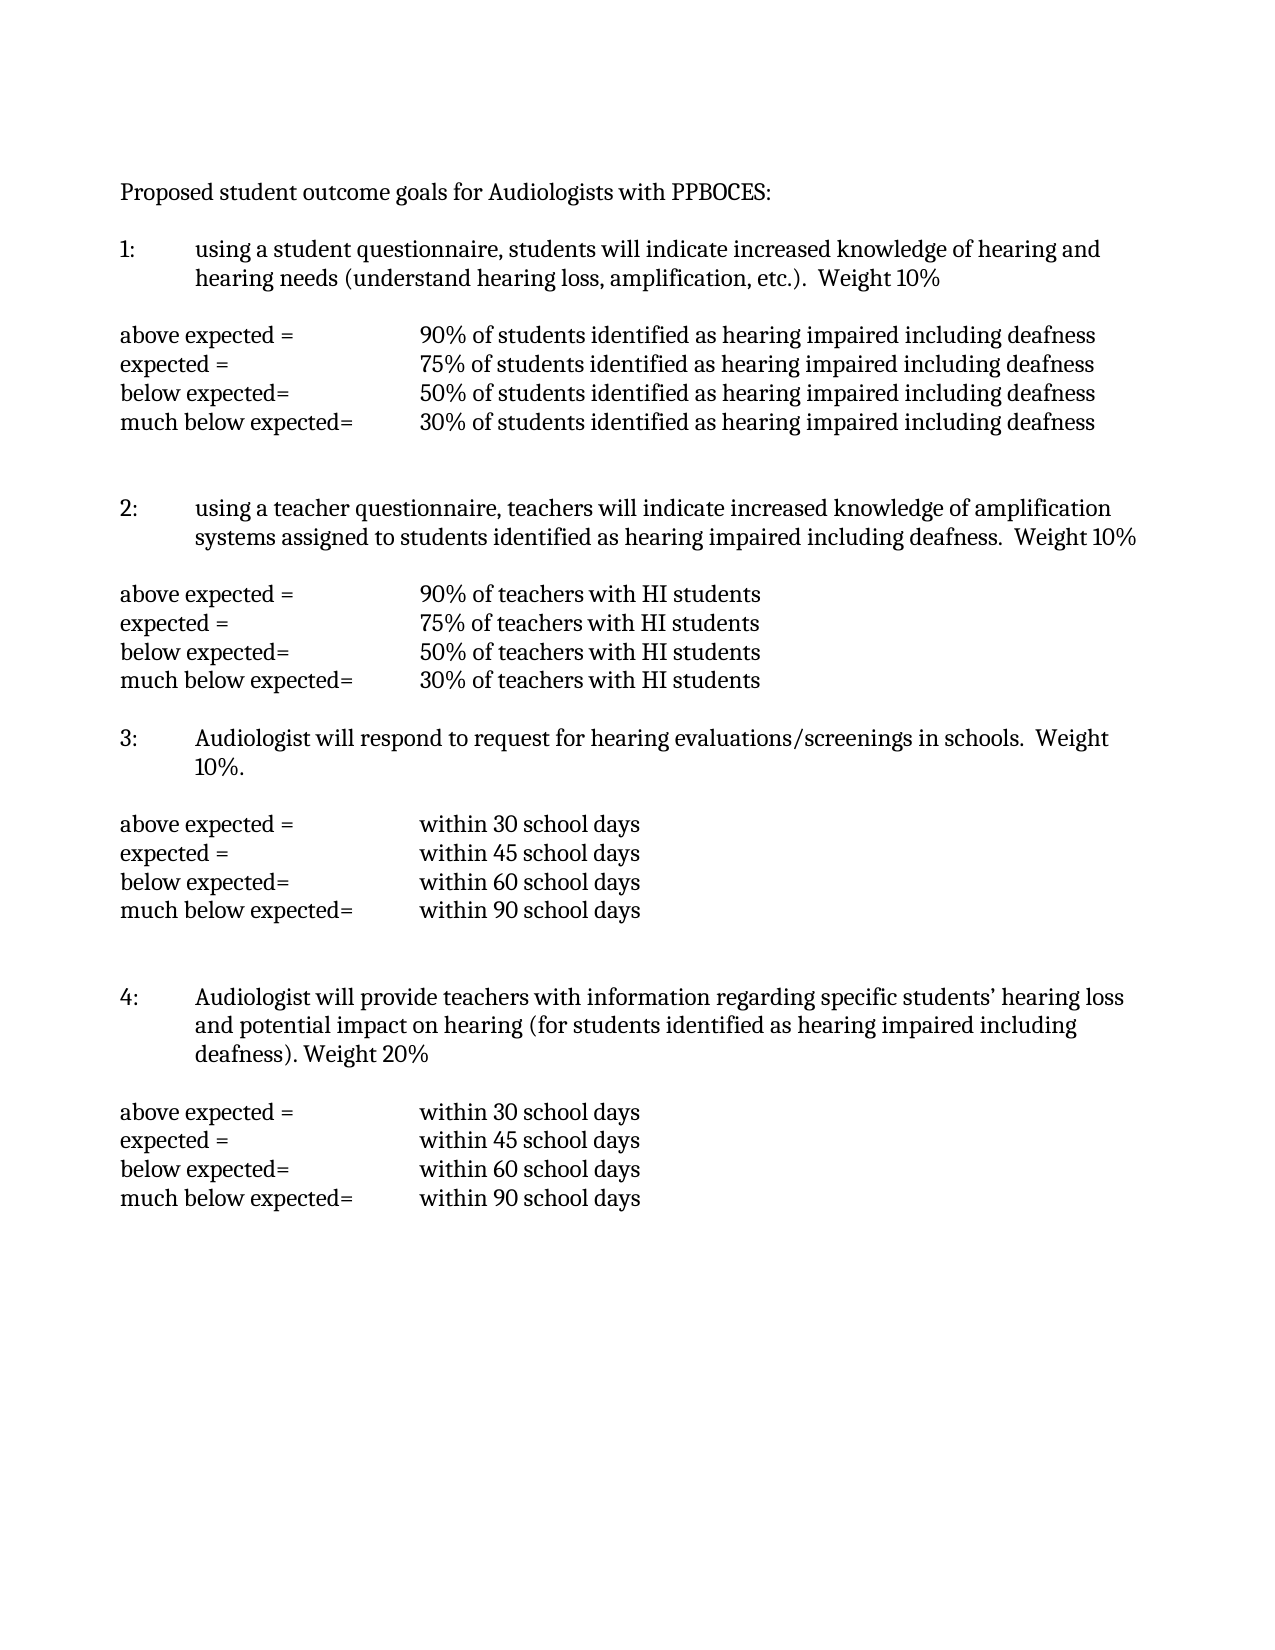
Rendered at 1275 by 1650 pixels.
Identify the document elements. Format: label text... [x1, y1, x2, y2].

text above expected = within 30 school days [120, 1097, 1155, 1126]
text below expected= 50% of students identified as hearing impaired including deafness [120, 379, 1155, 407]
text much below expected= 30% of students identified as hearing impaired including deafness [120, 407, 1155, 436]
text much below expected= 30% of teachers with HI students [120, 666, 1155, 695]
text below expected= within 60 school days [120, 1155, 1155, 1184]
text 4: Audiologist will provide teachers with information regarding specific students’ hearing loss and potential impact on hearing (for students identified as hearing impaired including deafness). Weight 20% [120, 982, 1155, 1069]
text much below expected= within 90 school days [120, 1184, 1155, 1212]
text expected = within 45 school days [120, 1126, 1155, 1155]
text expected = within 45 school days [120, 839, 1155, 867]
text much below expected= within 90 school days [120, 896, 1155, 925]
text above expected = 90% of teachers with HI students [120, 580, 1155, 609]
text 2: using a teacher questionnaire, teachers will indicate increased knowledge of amplification systems assigned to students identified as hearing impaired including deafness. Weight 10% [120, 494, 1155, 551]
text expected = 75% of students identified as hearing impaired including deafness [120, 350, 1155, 379]
text below expected= within 60 school days [120, 867, 1155, 896]
text 1: using a student questionnaire, students will indicate increased knowledge of hearing and hearing needs (understand hearing loss, amplification, etc.). Weight 10% [120, 235, 1155, 292]
text 3: Audiologist will respond to request for hearing evaluations/screenings in schools. Weight 10%. [120, 724, 1155, 781]
text above expected = within 30 school days [120, 810, 1155, 839]
text expected = 75% of teachers with HI students [120, 609, 1155, 637]
text below expected= 50% of teachers with HI students [120, 637, 1155, 666]
text Proposed student outcome goals for Audiologists with PPBOCES: [120, 177, 1155, 206]
text above expected = 90% of students identified as hearing impaired including deafness [120, 321, 1155, 350]
